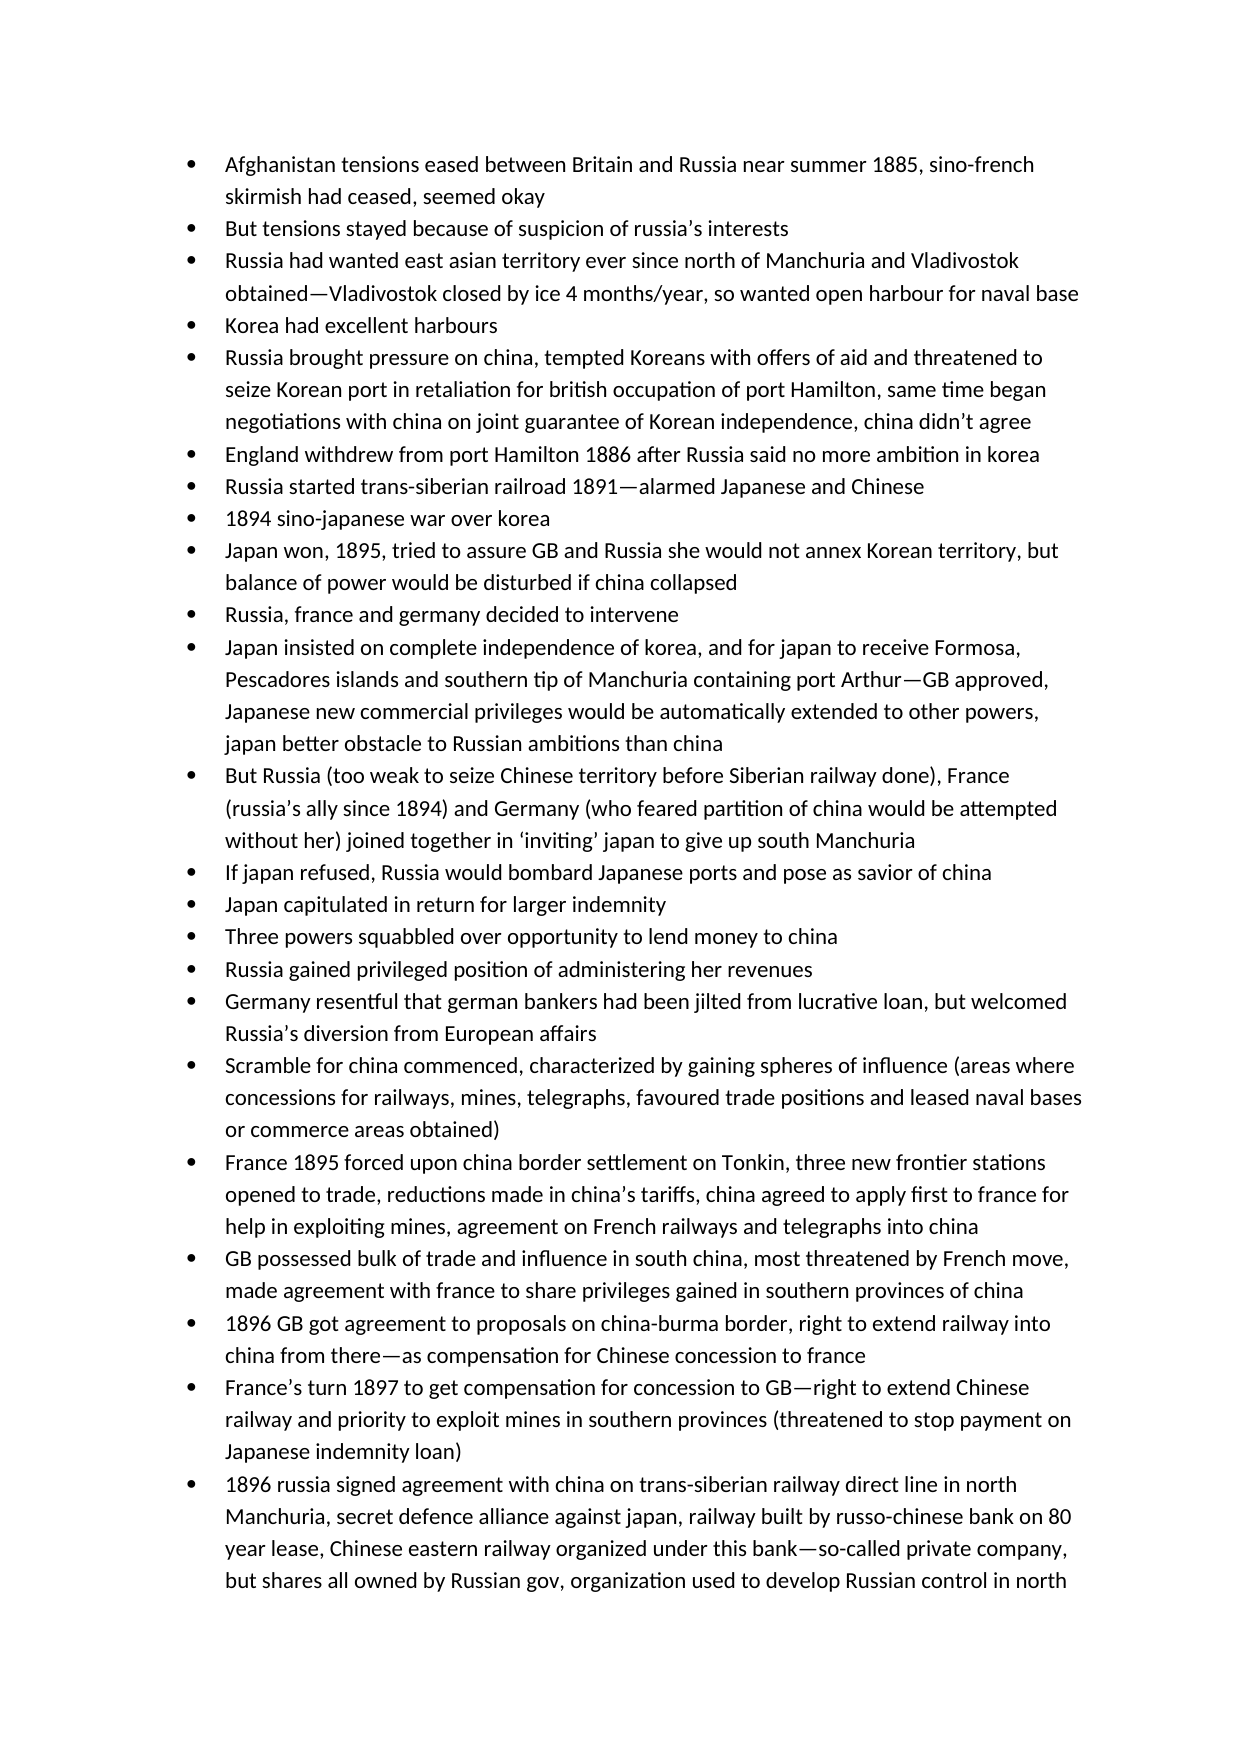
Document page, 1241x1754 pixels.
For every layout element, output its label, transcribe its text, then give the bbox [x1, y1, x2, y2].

list Japan capitulated in return for larger indemnity [187, 890, 1090, 918]
list Russia gained privileged position of administering her revenues [187, 955, 1090, 983]
list But tensions stayed because of suspicion of russia’s interests [187, 214, 1090, 242]
list GB possessed bulk of trade and influence in south china, most threatened by French move, made agreement with france to share privileges gained in southern provinces of china [187, 1244, 1090, 1304]
list Afghanistan tensions eased between Britain and Russia near summer 1885, sino-french skirmish had ceased, seemed okay [187, 150, 1090, 210]
list Korea had excellent harbours [187, 311, 1090, 339]
list Scramble for china commenced, characterized by gaining spheres of influence (areas where concessions for railways, mines, telegraphs, favoured trade positions and leased naval bases or commerce areas obtained) [187, 1051, 1090, 1144]
list France 1895 forced upon china border settlement on Tonkin, three new frontier stations opened to trade, reductions made in china’s tariffs, china agreed to apply first to france for help in exploiting mines, agreement on French railways and telegraphs into china [187, 1148, 1090, 1240]
list 1896 russia signed agreement with china on trans-siberian railway direct line in north Manchuria, secret defence alliance against japan, railway built by russo-chinese bank on 80 year lease, Chinese eastern railway organized under this bank—so-called private company, but shares all owned by Russian gov, organization used to develop Russian control in north [187, 1470, 1090, 1594]
list Russia brought pressure on china, tempted Koreans with offers of aid and threatened to seize Korean port in retaliation for british occupation of port Hamilton, same time began negotiations with china on joint guarantee of Korean independence, china didn’t agree [187, 343, 1090, 436]
list Russia, france and germany decided to intervene [187, 601, 1090, 629]
list But Russia (too weak to seize Chinese territory before Siberian railway done), France (russia’s ally since 1894) and Germany (who feared partition of china would be attempted without her) joined together in ‘inviting’ japan to give up south Manchuria [187, 762, 1090, 854]
list 1896 GB got agreement to proposals on china-burma border, right to extend railway into china from there—as compensation for Chinese concession to france [187, 1309, 1090, 1369]
list Three powers squabbled over opportunity to lend money to china [187, 922, 1090, 951]
list Russia started trans-siberian railroad 1891—alarmed Japanese and Chinese [187, 472, 1090, 500]
list Germany resentful that german bankers had been jilted from lucrative loan, but welcomed Russia’s diversion from European affairs [187, 987, 1090, 1047]
list England withdrew from port Hamilton 1886 after Russia said no more ambition in korea [187, 440, 1090, 468]
list Japan insisted on complete independence of korea, and for japan to receive Formosa, Pescadores islands and southern tip of Manchuria containing port Arthur—GB approved, Japanese new commercial privileges would be automatically extended to other powers, japan better obstacle to Russian ambitions than china [187, 633, 1090, 757]
list France’s turn 1897 to get compensation for concession to GB—right to extend Chinese railway and priority to exploit mines in southern provinces (threatened to stop payment on Japanese indemnity loan) [187, 1373, 1090, 1466]
list If japan refused, Russia would bombard Japanese ports and pose as savior of china [187, 858, 1090, 886]
list Japan won, 1895, tried to assure GB and Russia she would not annex Korean territory, but balance of power would be disturbed if china collapsed [187, 536, 1090, 596]
list Russia had wanted east asian territory ever since north of Manchuria and Vladivostok obtained—Vladivostok closed by ice 4 months/year, so wanted open harbour for naval base [187, 247, 1090, 307]
list 1894 sino-japanese war over korea [187, 504, 1090, 532]
